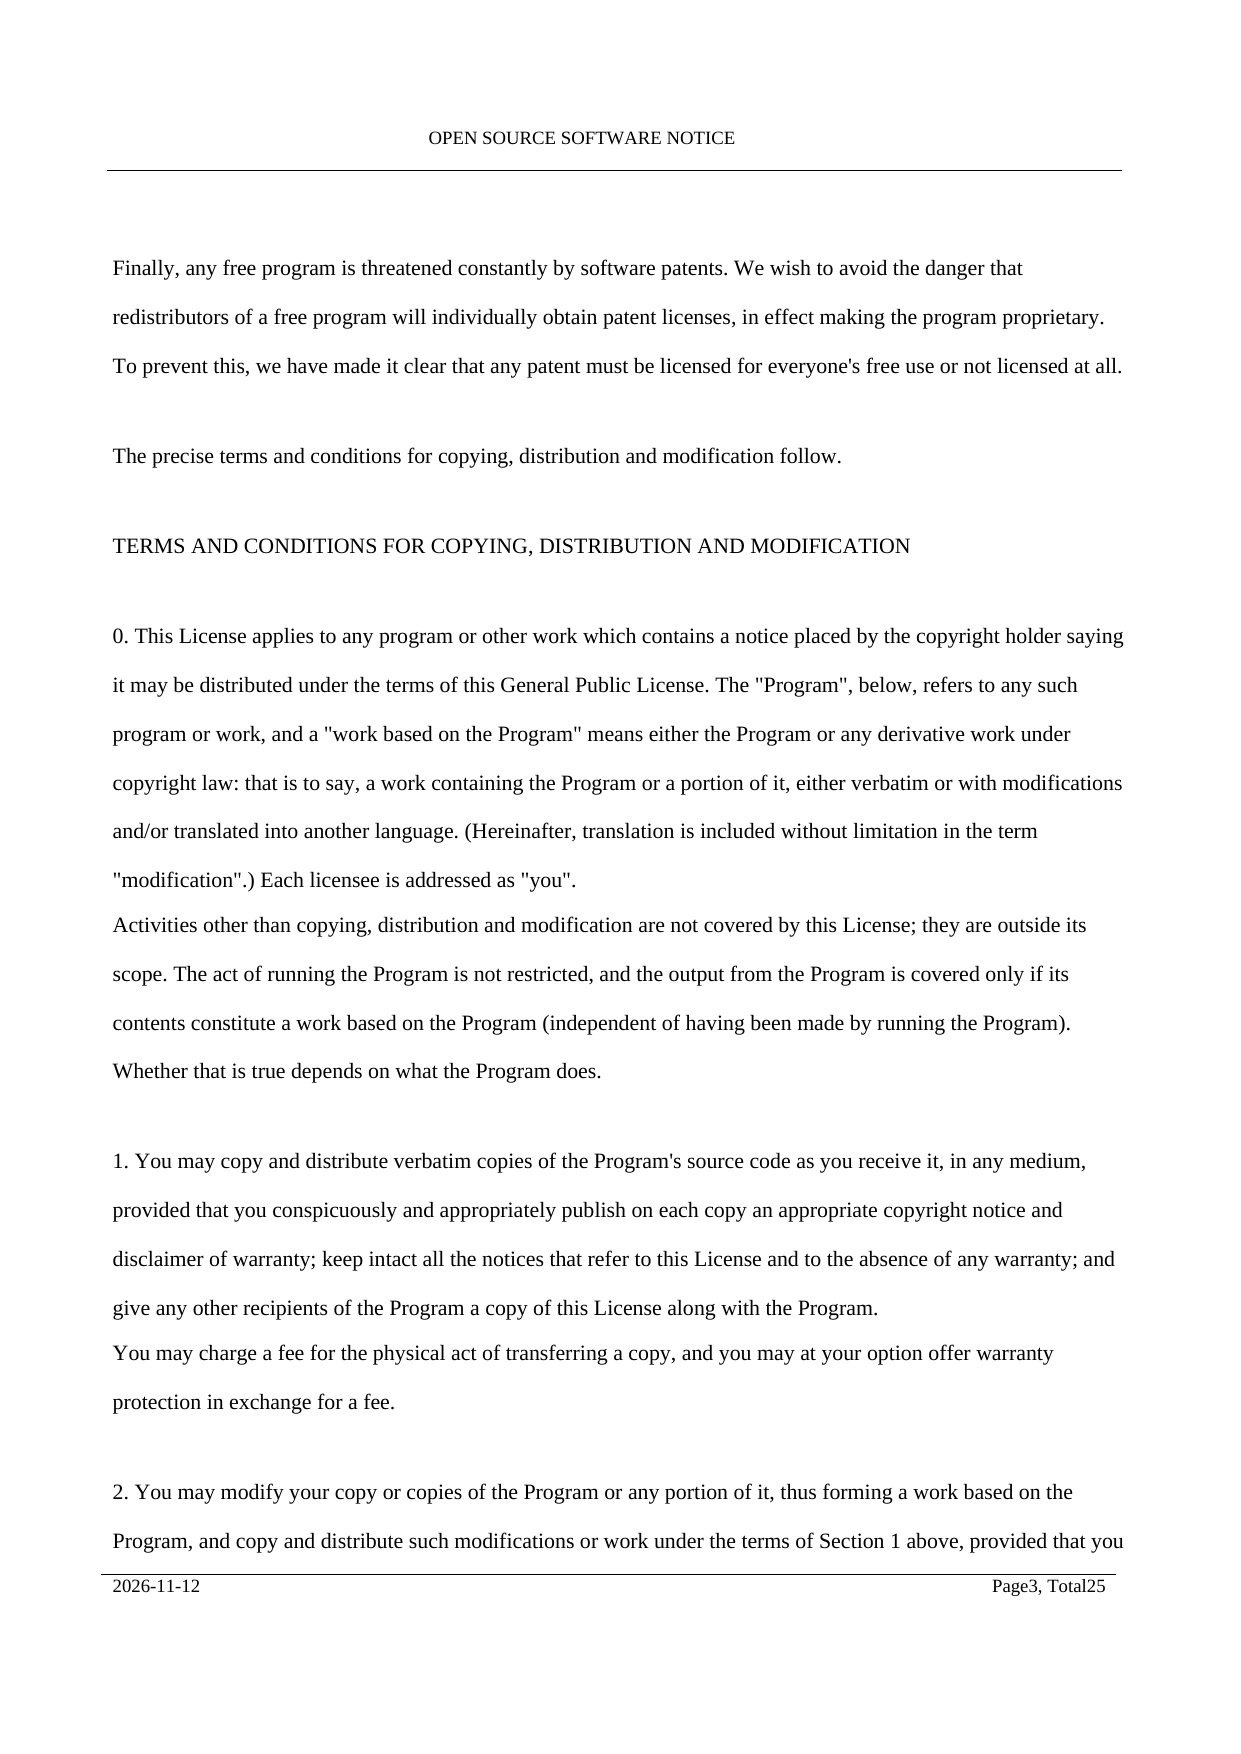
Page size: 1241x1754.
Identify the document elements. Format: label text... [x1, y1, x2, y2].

text 0. This License applies to any program or other work which contains a notice placed by the copyright holder saying it may be distributed under the terms of this General Public License. The "Program", below, refers to any such program or work, and a "work based on the Program" means either the Program or any derivative work under copyright law: that is to say, a work containing the Program or a portion of it, either verbatim or with modifications and/or translated into another language. (Hereinafter, translation is included without limitation in the term "modification".) Each licensee is addressed as "you". [112, 619, 1128, 896]
text You may charge a fee for the physical act of transferring a copy, and you may at your option offer warranty protection in exchange for a fee. [112, 1336, 1128, 1417]
text 1. You may copy and distribute verbatim copies of the Program's source code as you receive it, in any medium, provided that you conspicuously and appropriately publish on each copy an appropriate copyright notice and disclaimer of warranty; keep intact all the notices that refer to this License and to the absence of any warranty; and give any other recipients of the Program a copy of this License along with the Program. [112, 1145, 1128, 1324]
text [112, 1475, 1128, 1556]
text TERMS AND CONDITIONS FOR COPYING, DISTRIBUTION AND MODIFICATION [112, 529, 1128, 562]
text Activities other than copying, distribution and modification are not covered by this License; they are outside its scope. The act of running the Program is not restricted, and the output from the Program is covered only if its contents constitute a work based on the Program (independent of having been made by running the Program). Whether that is true depends on what the Program does. [112, 908, 1128, 1087]
text Finally, any free program is threatened constantly by software patents. We wish to avoid the danger that redistributors of a free program will individually obtain patent licenses, in effect making the program proprietary. To prevent this, we have made it clear that any patent must be licensed for everyone's free use or not licensed at all. [112, 251, 1128, 381]
text The precise terms and conditions for copying, distribution and modification follow. [112, 439, 1128, 472]
